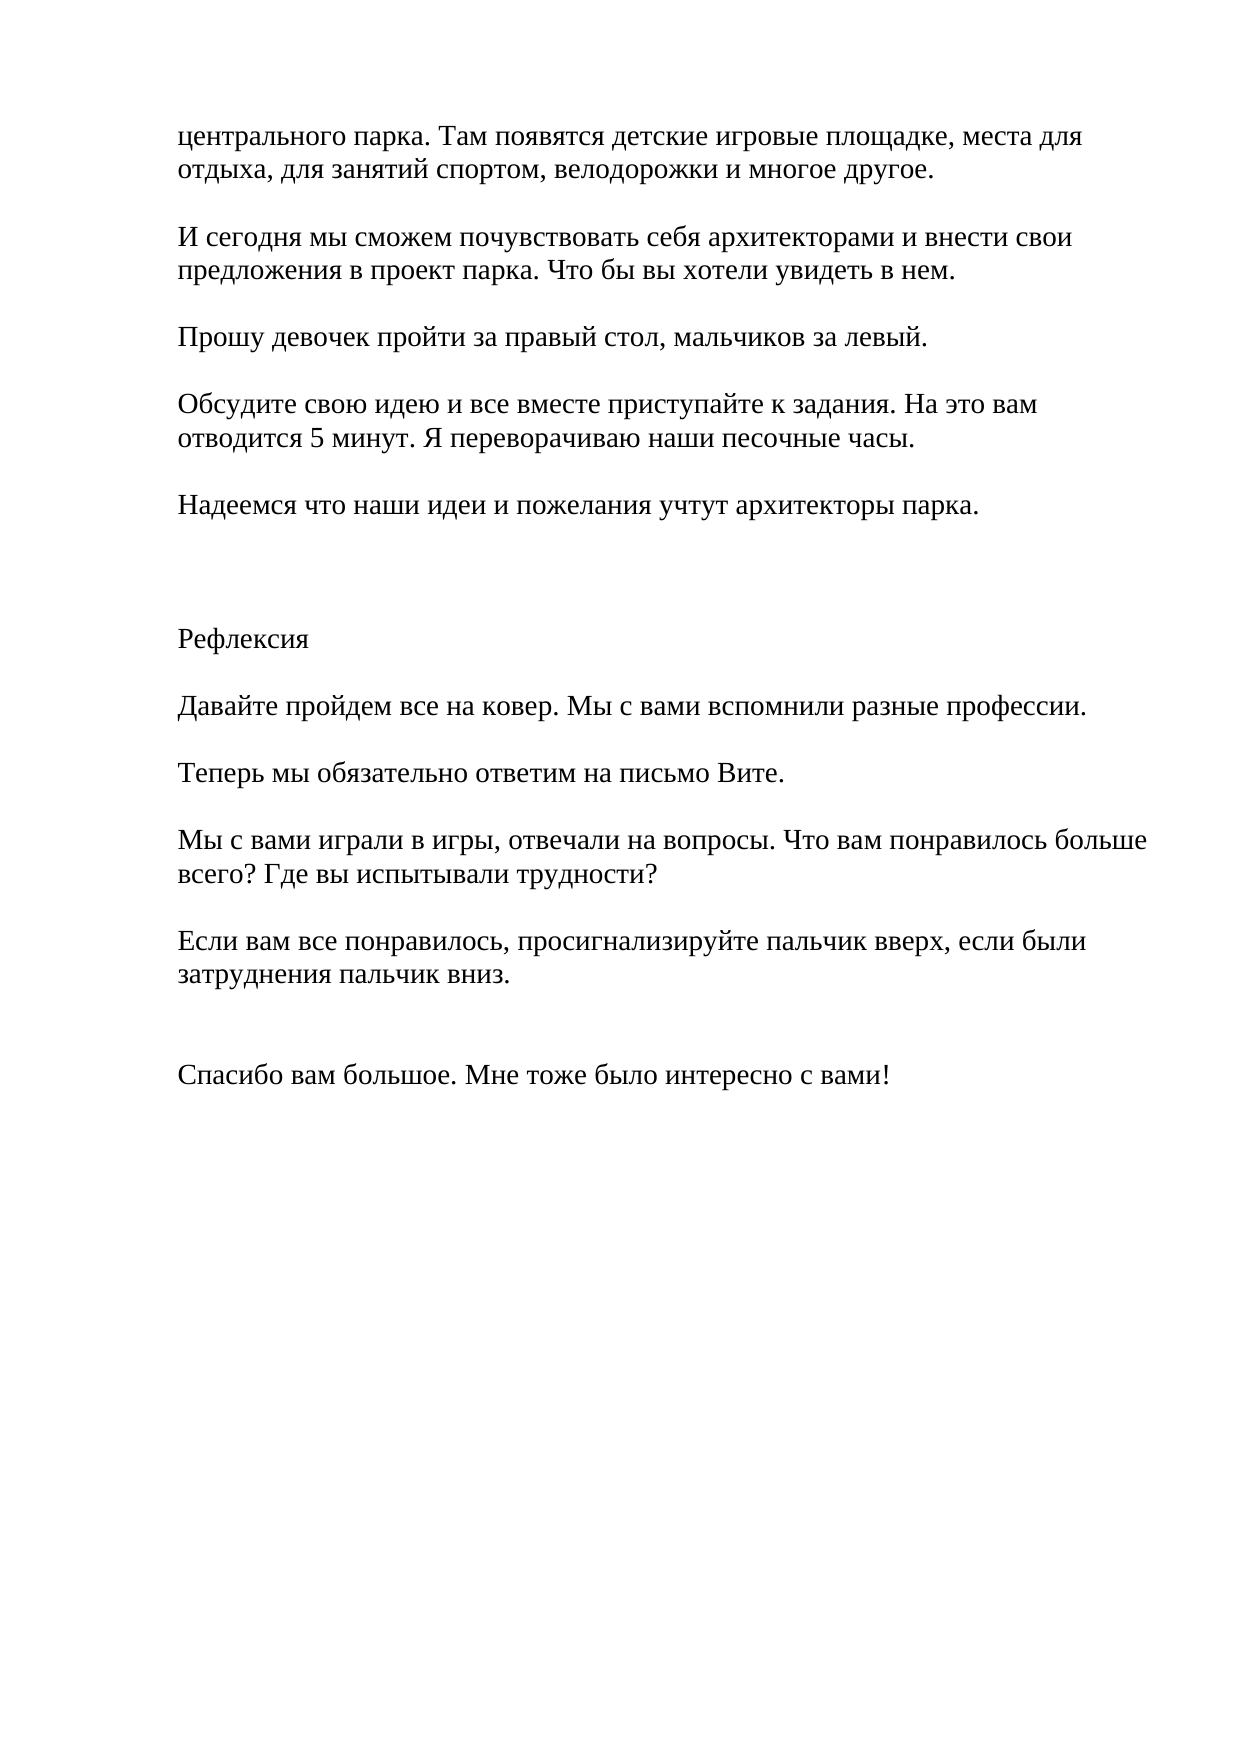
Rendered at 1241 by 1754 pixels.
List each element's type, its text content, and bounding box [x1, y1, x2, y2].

text Спасибо вам большое. Мне тоже было интересно с вами! [177, 1057, 1152, 1091]
text Прошу девочек пройти за правый стол, мальчиков за левый. [177, 319, 1152, 353]
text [177, 118, 1152, 185]
text Теперь мы обязательно ответим на письмо Вите. [177, 755, 1152, 789]
text Давайте пройдем все на ковер. Мы с вами вспомнили разные профессии. [177, 688, 1152, 722]
text И сегодня мы сможем почувствовать себя архитекторами и внести свои предложения в проект парка. Что бы вы хотели увидеть в нем. [177, 219, 1152, 286]
text Рефлексия [177, 621, 1152, 655]
text Если вам все понравилось, просигнализируйте пальчик вверх, если были затруднения пальчик вниз. [177, 923, 1152, 990]
text Мы с вами играли в игры, отвечали на вопросы. Что вам понравилось больше всего? Где вы испытывали трудности? [177, 822, 1152, 889]
text Надеемся что наши идеи и пожелания учтут архитекторы парка. [177, 487, 1152, 521]
text Обсудите свою идею и все вместе приступайте к задания. На это вам отводится 5 минут. Я переворачиваю наши песочные часы. [177, 386, 1152, 453]
